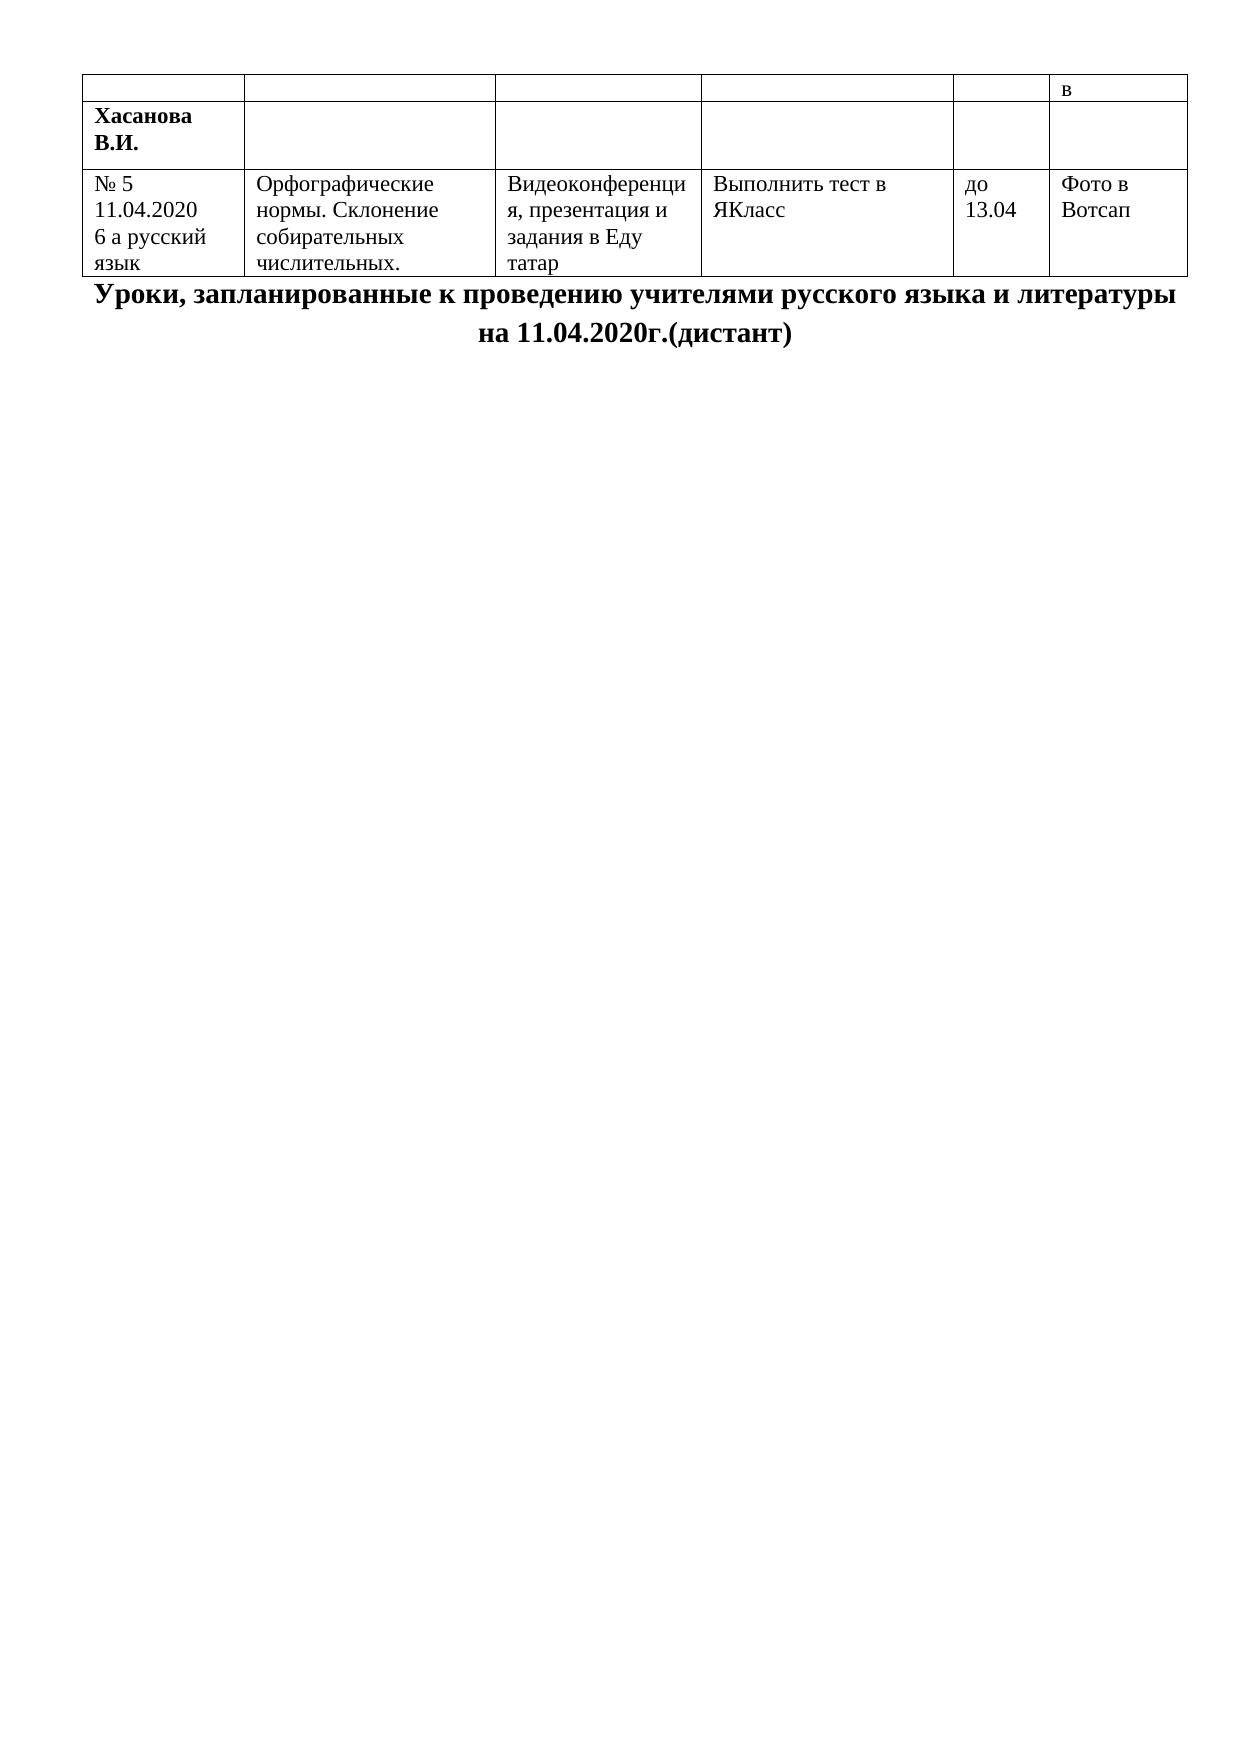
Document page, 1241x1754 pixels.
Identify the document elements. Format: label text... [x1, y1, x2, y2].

table_cell [496, 102, 701, 169]
text Уроки, запланированные к проведению учителями русского языка и литературы [89, 277, 1181, 310]
table_cell [245, 102, 495, 169]
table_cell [83, 75, 244, 101]
table_cell Орфографические нормы. Склонение собирательных числительных. [245, 170, 495, 276]
table_cell № 5 11.04.2020 6 а русский язык [83, 170, 244, 276]
table_cell Фото в Вотсап [1050, 170, 1187, 276]
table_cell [496, 75, 701, 101]
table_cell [702, 75, 953, 101]
text на 11.04.2020г.(дистант) [89, 315, 1181, 349]
table_cell Выполнить тест в ЯКласс [702, 170, 953, 276]
table_cell [954, 102, 1049, 169]
table_cell до 13.04 [954, 170, 1049, 276]
table_cell [1050, 102, 1187, 169]
table_cell Хасанова В.И. [83, 102, 244, 169]
table_cell Видеоконференция, презентация и задания в Еду татар [496, 170, 701, 276]
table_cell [1050, 75, 1187, 101]
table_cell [245, 75, 495, 101]
table_cell [702, 102, 953, 169]
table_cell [954, 75, 1049, 101]
